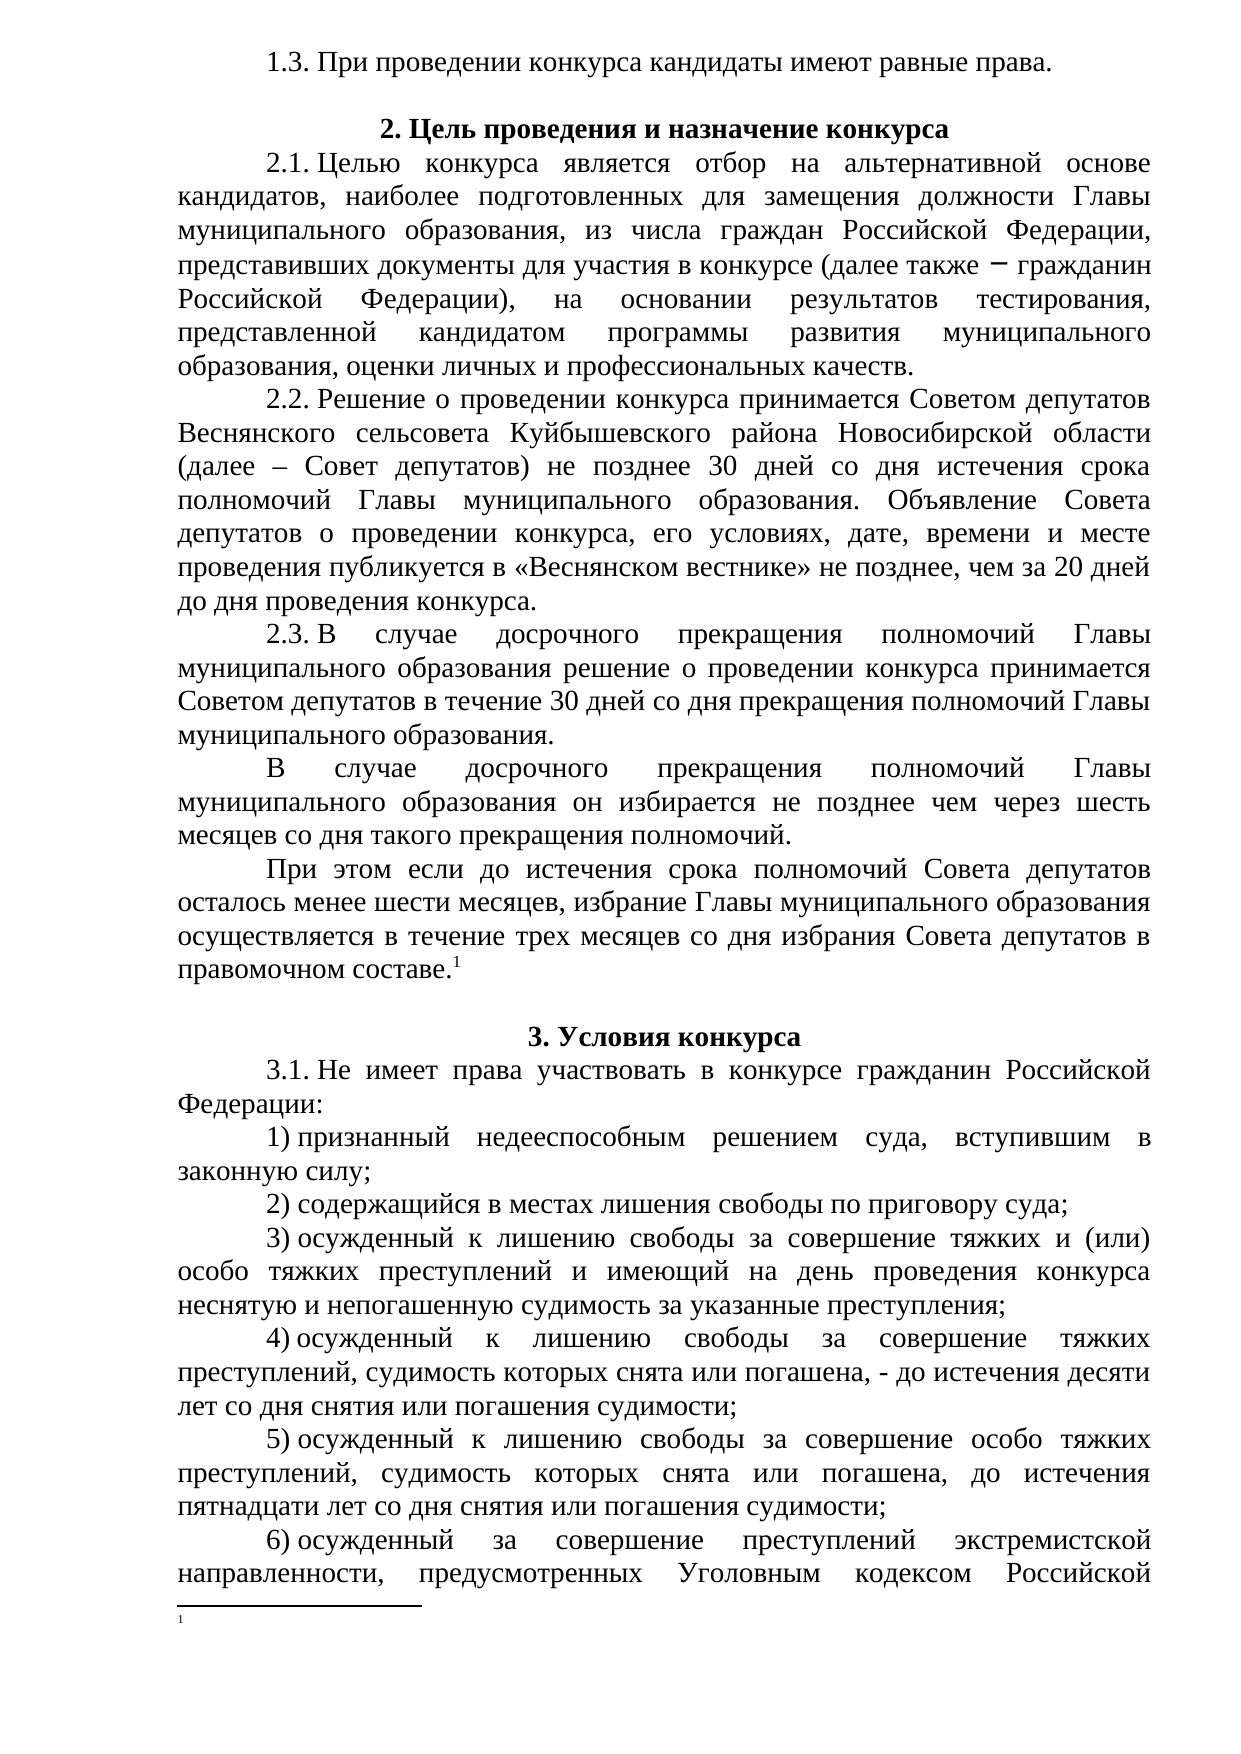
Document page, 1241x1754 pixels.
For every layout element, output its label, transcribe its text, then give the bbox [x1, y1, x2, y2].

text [177, 1522, 1152, 1589]
text 1.3. При проведении конкурса кандидаты имеют равные права. [177, 44, 1152, 78]
text 5) осужденный к лишению свободы за совершение особо тяжких преступлений, судимость которых снята или погашена, до истечения пятнадцати лет со дня снятия или погашения судимости; [177, 1421, 1152, 1522]
text 3) осужденный к лишению свободы за совершение тяжких и (или) особо тяжких преступлений и имеющий на день проведения конкурса неснятую и непогашенную судимость за указанные преступления; [177, 1220, 1152, 1321]
text 2. Цель проведения и назначение конкурса [177, 111, 1152, 145]
text 2) содержащийся в местах лишения свободы по приговору суда; [177, 1186, 1152, 1220]
text 1) признанный недееспособным решением суда, вступившим в законную силу; [177, 1119, 1152, 1186]
text 4) осужденный к лишению свободы за совершение тяжких преступлений, судимость которых снята или погашена, - до истечения десяти лет со дня снятия или погашения судимости; [177, 1321, 1152, 1421]
text 3. Условия конкурса [177, 1019, 1152, 1052]
text При этом если до истечения срока полномочий Совета депутатов осталось менее шести месяцев, избрание Главы муниципального образования осуществляется в течение трех месяцев со дня избрания Совета депутатов в правомочном составе. [177, 851, 1152, 985]
text 2.1. Целью конкурса является отбор на альтернативной основе кандидатов, наиболее подготовленных для замещения должности Главы муниципального образования, из числа граждан Российской Федерации, представивших документы для участия в конкурсе (далее также ‒ гражданин Российской Федерации), на основании результатов тестирования, представленной кандидатом программы развития муниципального образования, оценки личных и профессиональных качеств. [177, 145, 1152, 381]
text 2.2. Решение о проведении конкурса принимается Советом депутатов Веснянского сельсовета Куйбышевского района Новосибирской области (далее – Совет депутатов) не позднее 30 дней со дня истечения срока полномочий Главы муниципального образования. Объявление Совета депутатов о проведении конкурса, его условиях, дате, времени и месте проведения публикуется в «Веснянском вестнике» не позднее, чем за 20 дней до дня проведения конкурса. [177, 381, 1152, 616]
text 3.1. Не имеет права участвовать в конкурсе гражданин Российской Федерации: [177, 1052, 1152, 1119]
text 2.3. В случае досрочного прекращения полномочий Главы муниципального образования решение о проведении конкурса принимается Советом депутатов в течение 30 дней со дня прекращения полномочий Главы муниципального образования. [177, 616, 1152, 750]
text В случае досрочного прекращения полномочий Главы муниципального образования он избирается не позднее чем через шесть месяцев со дня такого прекращения полномочий. [177, 750, 1152, 851]
